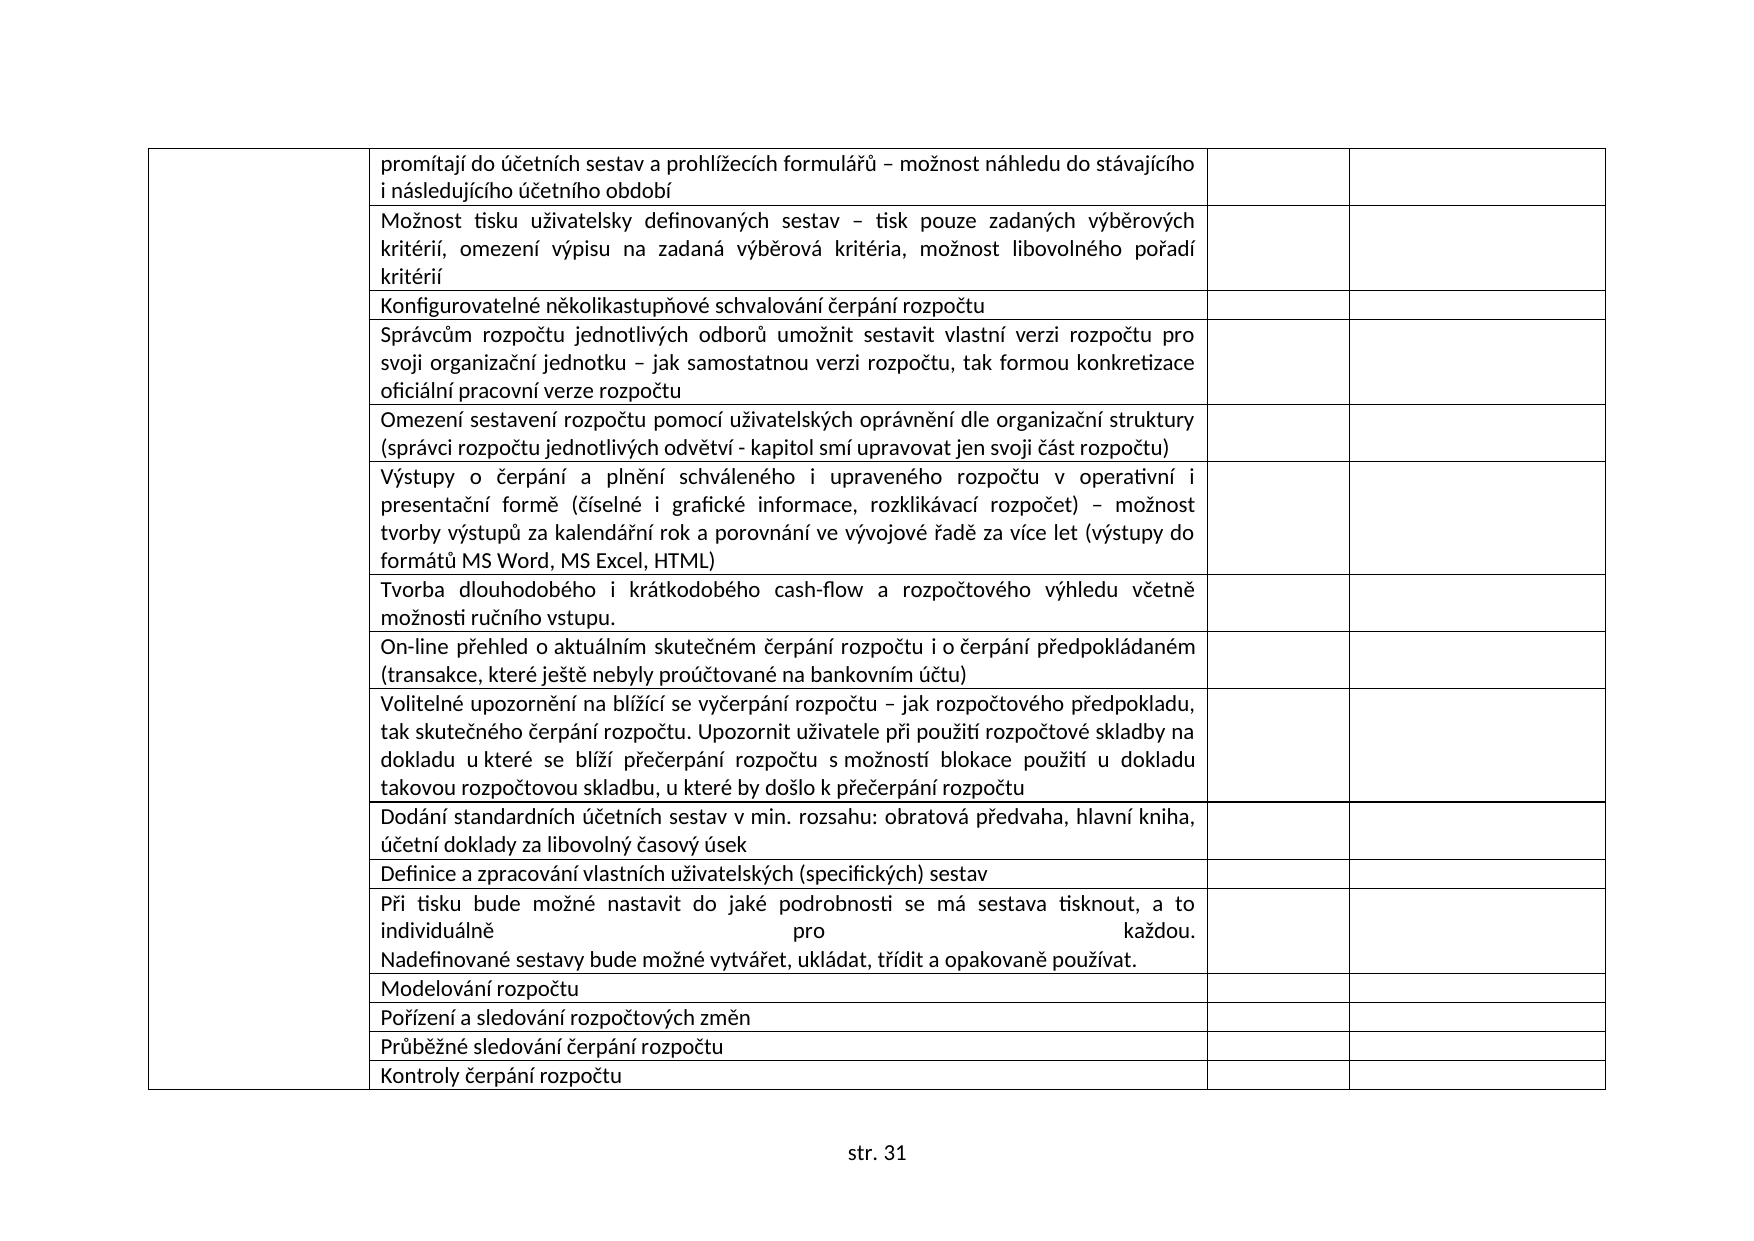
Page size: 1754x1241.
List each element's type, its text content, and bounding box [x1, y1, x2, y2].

table_cell [1350, 632, 1605, 688]
table_cell [1208, 291, 1349, 319]
table_cell Možnost tisku uživatelsky definovaných sestav – tisk pouze zadaných výběrových kritérií, omezení výpisu na zadaná výběrová kritéria, možnost libovolného pořadí kritérií [370, 206, 1207, 290]
table_cell [1208, 689, 1349, 801]
table_cell [1350, 803, 1605, 858]
table_cell [1208, 1032, 1349, 1060]
table_cell [1208, 320, 1349, 404]
table_cell [1350, 860, 1605, 888]
table_cell [1350, 889, 1605, 973]
table_cell [1208, 462, 1349, 574]
table_cell Kontroly čerpání rozpočtu [370, 1061, 1207, 1089]
table_cell On-line přehled o aktuálním skutečném čerpání rozpočtu i o čerpání předpokládaném (transakce, které ještě nebyly proúčtované na bankovním účtu) [370, 632, 1207, 688]
table_cell [1350, 291, 1605, 319]
table_cell Průběžné sledování čerpání rozpočtu [370, 1032, 1207, 1060]
table_cell Modelování rozpočtu [370, 974, 1207, 1002]
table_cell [370, 149, 1207, 205]
table_cell Správcům rozpočtu jednotlivých odborů umožnit sestavit vlastní verzi rozpočtu pro svoji organizační jednotku – jak samostatnou verzi rozpočtu, tak formou konkretizace oficiální pracovní verze rozpočtu [370, 320, 1207, 404]
table_cell [1208, 632, 1349, 688]
table_cell [1208, 860, 1349, 888]
table_cell [1350, 689, 1605, 801]
table_cell [1350, 149, 1605, 205]
table_cell [1350, 462, 1605, 574]
table_cell [1208, 1061, 1349, 1089]
table_cell Pořízení a sledování rozpočtových změn [370, 1003, 1207, 1031]
table_cell [1350, 206, 1605, 290]
table_cell Výstupy o čerpání a plnění schváleného i upraveného rozpočtu v operativní i presentační formě (číselné i grafické informace, rozklikávací rozpočet) – možnost tvorby výstupů za kalendářní rok a porovnání ve vývojové řadě za více let (výstupy do formátů MS Word, MS Excel, HTML) [370, 462, 1207, 574]
table_cell [1208, 149, 1349, 205]
table_cell Tvorba dlouhodobého i krátkodobého cash-flow a rozpočtového výhledu včetně možnosti ručního vstupu. [370, 575, 1207, 631]
table_cell [1208, 974, 1349, 1002]
table_cell Dodání standardních účetních sestav v min. rozsahu: obratová předvaha, hlavní kniha, účetní doklady za libovolný časový úsek [370, 803, 1207, 858]
table_cell [1350, 1061, 1605, 1089]
table_cell [1208, 889, 1349, 973]
table_cell Konfigurovatelné několikastupňové schvalování čerpání rozpočtu [370, 291, 1207, 319]
table_cell Definice a zpracování vlastních uživatelských (specifických) sestav [370, 860, 1207, 888]
table_cell [1350, 974, 1605, 1002]
table_cell [1208, 575, 1349, 631]
table_cell [1208, 405, 1349, 461]
table_cell [1350, 405, 1605, 461]
table_cell Volitelné upozornění na blížící se vyčerpání rozpočtu – jak rozpočtového předpokladu, tak skutečného čerpání rozpočtu. Upozornit uživatele při použití rozpočtové skladby na dokladu u které se blíží přečerpání rozpočtu s možností blokace použití u dokladu takovou rozpočtovou skladbu, u které by došlo k přečerpání rozpočtu [370, 689, 1207, 801]
table_cell Omezení sestavení rozpočtu pomocí uživatelských oprávnění dle organizační struktury (správci rozpočtu jednotlivých odvětví - kapitol smí upravovat jen svoji část rozpočtu) [370, 405, 1207, 461]
table_cell [1350, 320, 1605, 404]
table_cell Při tisku bude možné nastavit do jaké podrobnosti se má sestava tisknout, a to individuálně pro každou. Nadefinované sestavy bude možné vytvářet, ukládat, třídit a opakovaně používat. [370, 889, 1207, 973]
table_cell [1350, 1003, 1605, 1031]
table_cell [1208, 1003, 1349, 1031]
table_cell [1350, 1032, 1605, 1060]
table_cell [1350, 575, 1605, 631]
table_cell [1208, 803, 1349, 858]
table_cell [1208, 206, 1349, 290]
